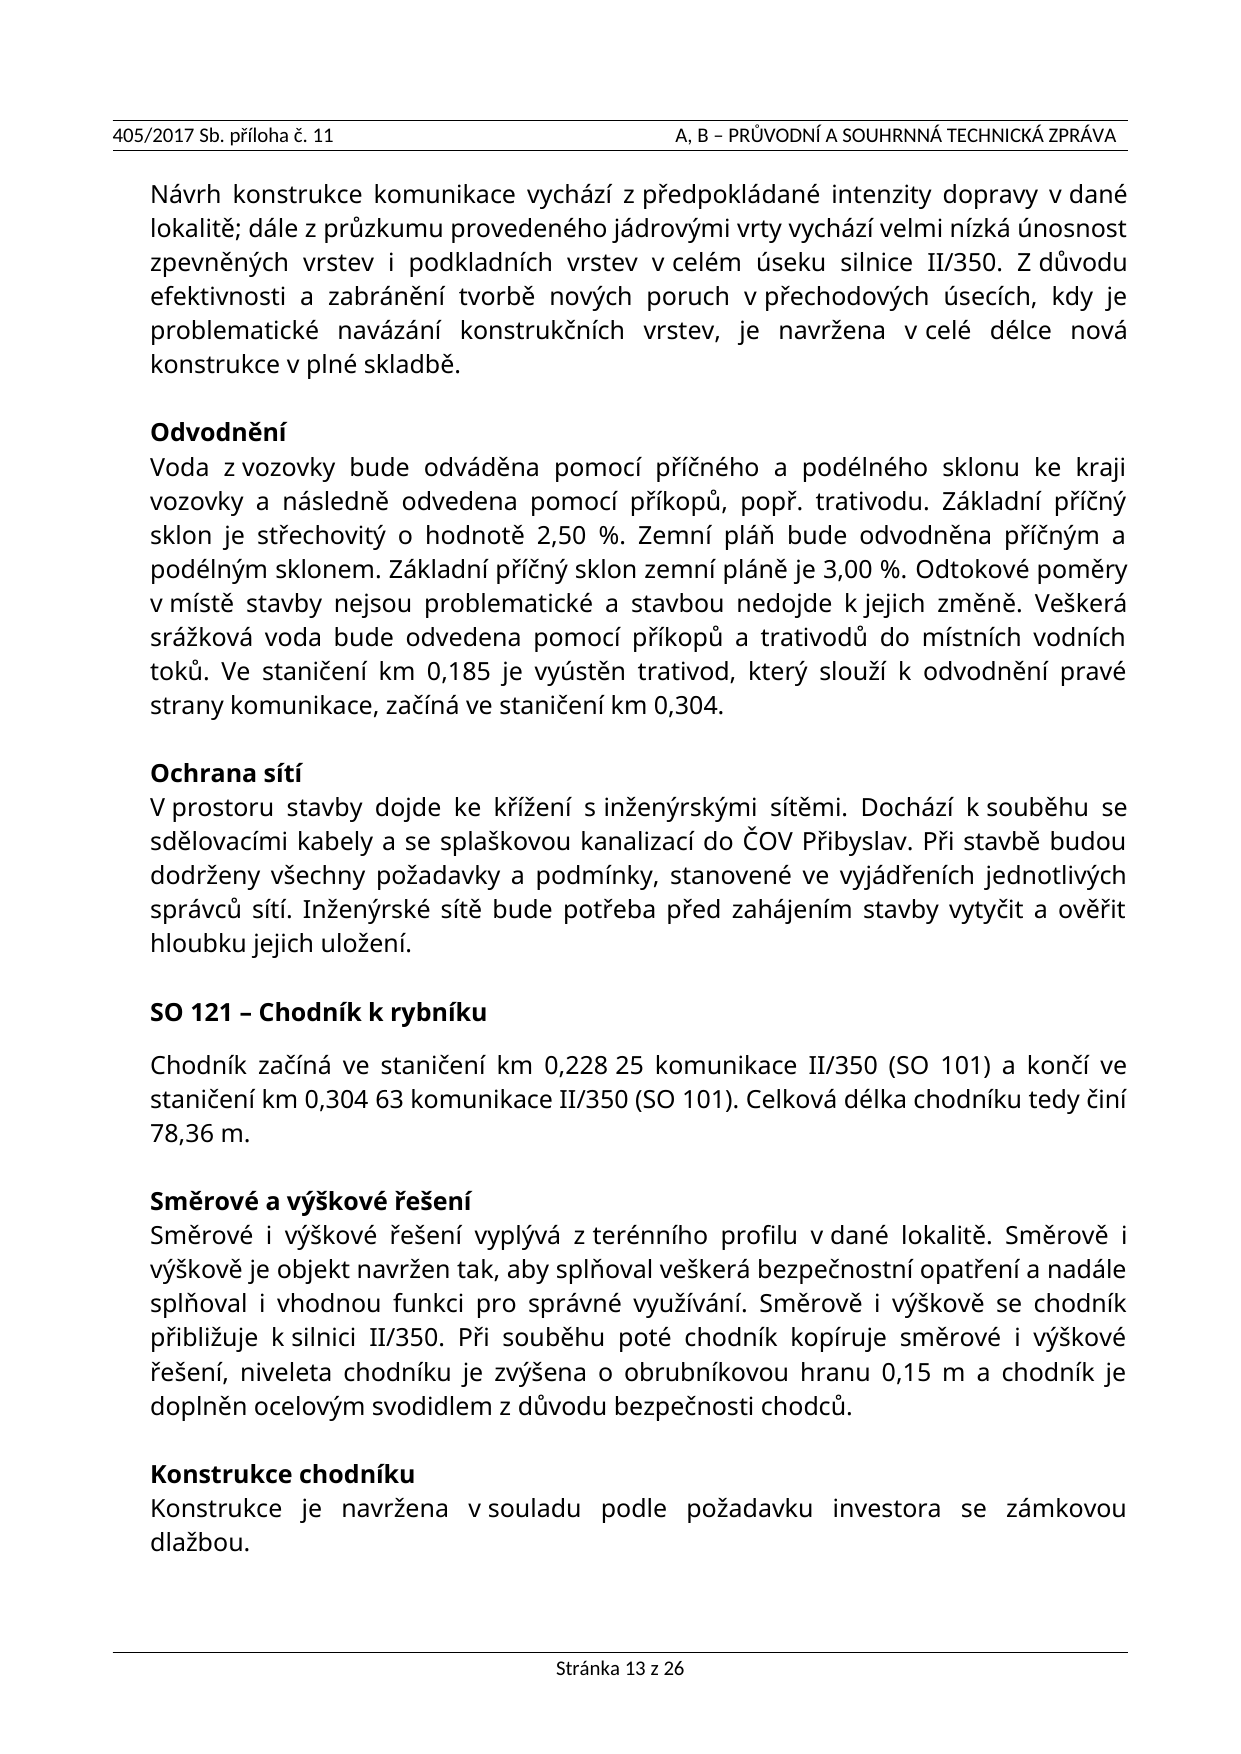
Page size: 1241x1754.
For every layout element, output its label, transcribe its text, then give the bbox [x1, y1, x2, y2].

list Voda z vozovky bude odváděna pomocí příčného a podélného sklonu ke kraji vozovky a následně odvedena pomocí příkopů, popř. trativodu. Základní příčný sklon je střechovitý o hodnotě 2,50 %. Zemní pláň bude odvodněna příčným a podélným sklonem. Základní příčný sklon zemní pláně je 3,00 %. Odtokové poměry v místě stavby nejsou problematické a stavbou nedojde k jejich změně. Veškerá srážková voda bude odvedena pomocí příkopů a trativodů do místních vodních toků. Ve staničení km 0,185 je vyústěn trativod, který slouží k odvodnění pravé strany komunikace, začíná ve staničení km 0,304. [150, 449, 1128, 722]
text Směrové i výškové řešení vyplývá z terénního profilu v dané lokalitě. Směrově i výškově je objekt navržen tak, aby splňoval veškerá bezpečnostní opatření a nadále splňoval i vhodnou funkci pro správné využívání. Směrově i výškově se chodník přibližuje k silnici II/350. Při souběhu poté chodník kopíruje směrové i výškové řešení, niveleta chodníku je zvýšena o obrubníkovou hranu 0,15 m a chodník je doplněn ocelovým svodidlem z důvodu bezpečnosti chodců. [150, 1218, 1128, 1422]
text Chodník začíná ve staničení km 0,228 25 komunikace II/350 (SO 101) a končí ve staničení km 0,304 63 komunikace II/350 (SO 101). Celková délka chodníku tedy činí 78,36 m. [150, 1048, 1128, 1150]
text Konstrukce chodníku [150, 1456, 1128, 1490]
text V prostoru stavby dojde ke křížení s inženýrskými sítěmi. Dochází k souběhu se sdělovacími kabely a se splaškovou kanalizací do ČOV Přibyslav. Při stavbě budou dodrženy všechny požadavky a podmínky, stanovené ve vyjádřeních jednotlivých správců sítí. Inženýrské sítě bude potřeba před zahájením stavby vytyčit a ověřit hloubku jejich uložení. [150, 790, 1128, 960]
text Směrové a výškové řešení [150, 1184, 1128, 1218]
text Ochrana sítí [150, 756, 1128, 790]
text SO 121 – Chodník k rybníku [112, 994, 1128, 1028]
text Odvodnění [150, 415, 1128, 449]
text Konstrukce je navržena v souladu podle požadavku investora se zámkovou dlažbou. [150, 1490, 1128, 1558]
list Návrh konstrukce komunikace vychází z předpokládané intenzity dopravy v dané lokalitě; dále z průzkumu provedeného jádrovými vrty vychází velmi nízká únosnost zpevněných vrstev i podkladních vrstev v celém úseku silnice II/350. Z důvodu efektivnosti a zabránění tvorbě nových poruch v přechodových úsecích, kdy je problematické navázání konstrukčních vrstev, je navržena v celé délce nová konstrukce v plné skladbě. [150, 177, 1128, 381]
